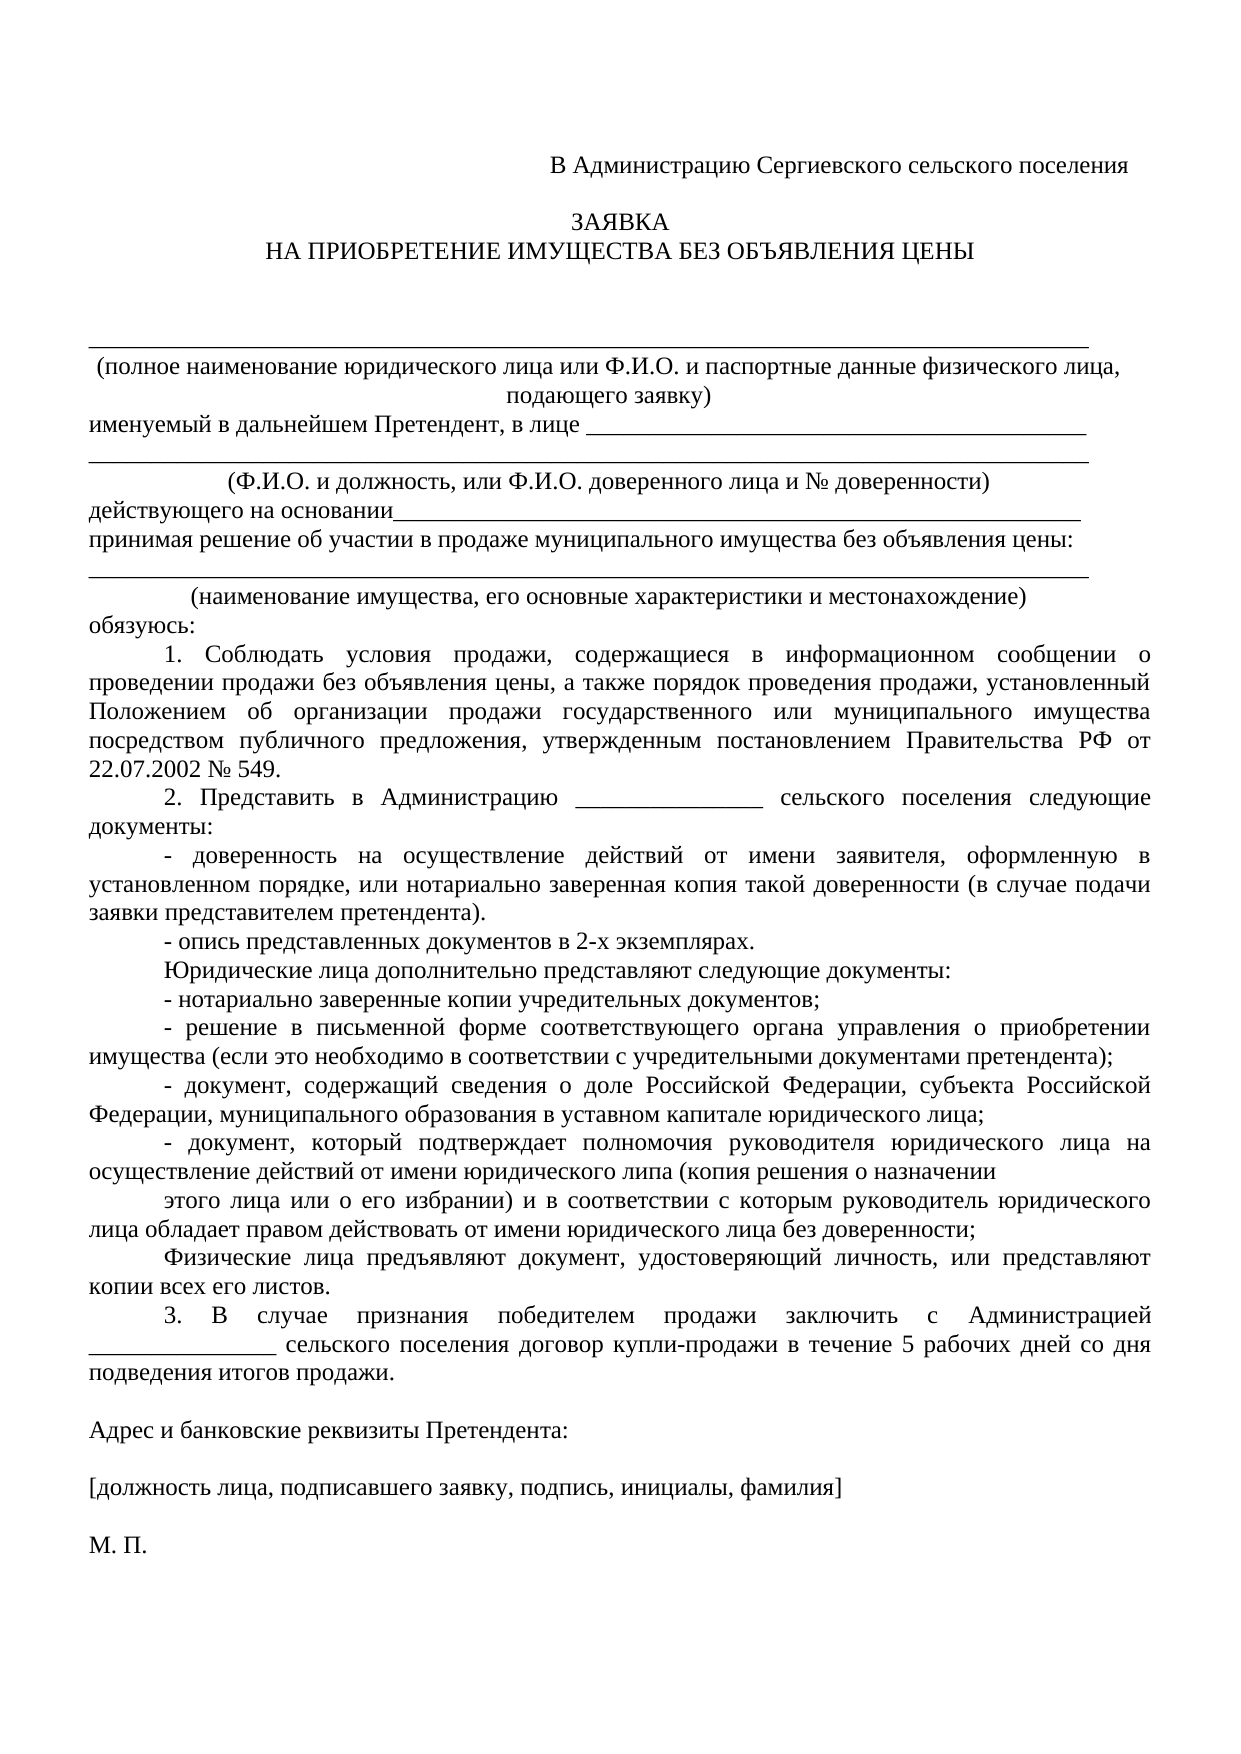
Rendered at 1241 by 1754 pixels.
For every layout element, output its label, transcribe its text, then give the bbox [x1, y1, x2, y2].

text ________________________________________________________________________________ [88, 437, 1129, 466]
text (Ф.И.О. и должность, или Ф.И.О. доверенного лица и № доверенности) [88, 466, 1129, 495]
text ЗАЯВКА [88, 207, 1152, 236]
text 1. Соблюдать условия продажи, содержащиеся в информационном сообщении о проведении продажи без объявления цены, а также порядок проведения продажи, установленный Положением об организации продажи государственного или муниципального имущества посредством публичного предложения, утвержденным постановлением Правительства РФ от 22.07.2002 № 549. [88, 639, 1152, 782]
text НА ПРИОБРЕТЕНИЕ ИМУЩЕСТВА БЕЗ ОБЪЯВЛЕНИЯ ЦЕНЫ [88, 236, 1152, 265]
text Адрес и банковские реквизиты Претендента: [88, 1415, 1152, 1444]
text Физические лица предъявляют документ, удостоверяющий личность, или представляют копии всех его листов. [88, 1242, 1152, 1300]
text - решение в письменной форме соответствующего органа управления о приобретении имущества (если это необходимо в соответствии с учредительными документами претендента); [88, 1012, 1152, 1070]
text 3. В случае признания победителем продажи заключить с Администрацией _______________ сельского поселения договор купли-продажи в течение 5 рабочих дней со дня подведения итогов продажи. [88, 1300, 1152, 1386]
text именуемый в дальнейшем Претендент, в лице ________________________________________ [88, 409, 1129, 437]
text М. П. [88, 1530, 1152, 1559]
text Юридические лица дополнительно представляют следующие документы: [88, 955, 1152, 984]
text этого лица или о его избрании) и в соответствии с которым руководитель юридического лица обладает правом действовать от имени юридического лица без доверенности; [88, 1185, 1152, 1242]
text (полное наименование юридического лица или Ф.И.О. и паспортные данные физического лица, подающего заявку) [88, 351, 1129, 409]
text В Администрацию Сергиевского сельского поселения [88, 150, 1129, 179]
text - опись представленных документов в 2-х экземплярах. [88, 926, 1152, 955]
text - нотариально заверенные копии учредительных документов; [88, 984, 1152, 1012]
text действующего на основании_______________________________________________________ [88, 495, 1129, 524]
text обязуюсь: [88, 610, 1129, 639]
text ________________________________________________________________________________ [88, 552, 1129, 581]
text принимая решение об участии в продаже муниципального имущества без объявления цены: [88, 524, 1129, 552]
text - доверенность на осуществление действий от имени заявителя, оформленную в установленном порядке, или нотариально заверенная копия такой доверенности (в случае подачи заявки представителем претендента). [88, 840, 1152, 926]
text - документ, который подтверждает полномочия руководителя юридического лица на осуществление действий от имени юридического липа (копия решения о назначении [88, 1127, 1152, 1185]
text 2. Представить в Администрацию _______________ сельского поселения следующие документы: [88, 782, 1152, 840]
text ________________________________________________________________________________ [88, 322, 1129, 351]
text - документ, содержащий сведения о доле Российской Федерации, субъекта Российской Федерации, муниципального образования в уставном капитале юридического лица; [88, 1070, 1152, 1127]
text (наименование имущества, его основные характеристики и местонахождение) [88, 581, 1129, 610]
text [должность лица, подписавшего заявку, подпись, инициалы, фамилия] [88, 1472, 1152, 1501]
